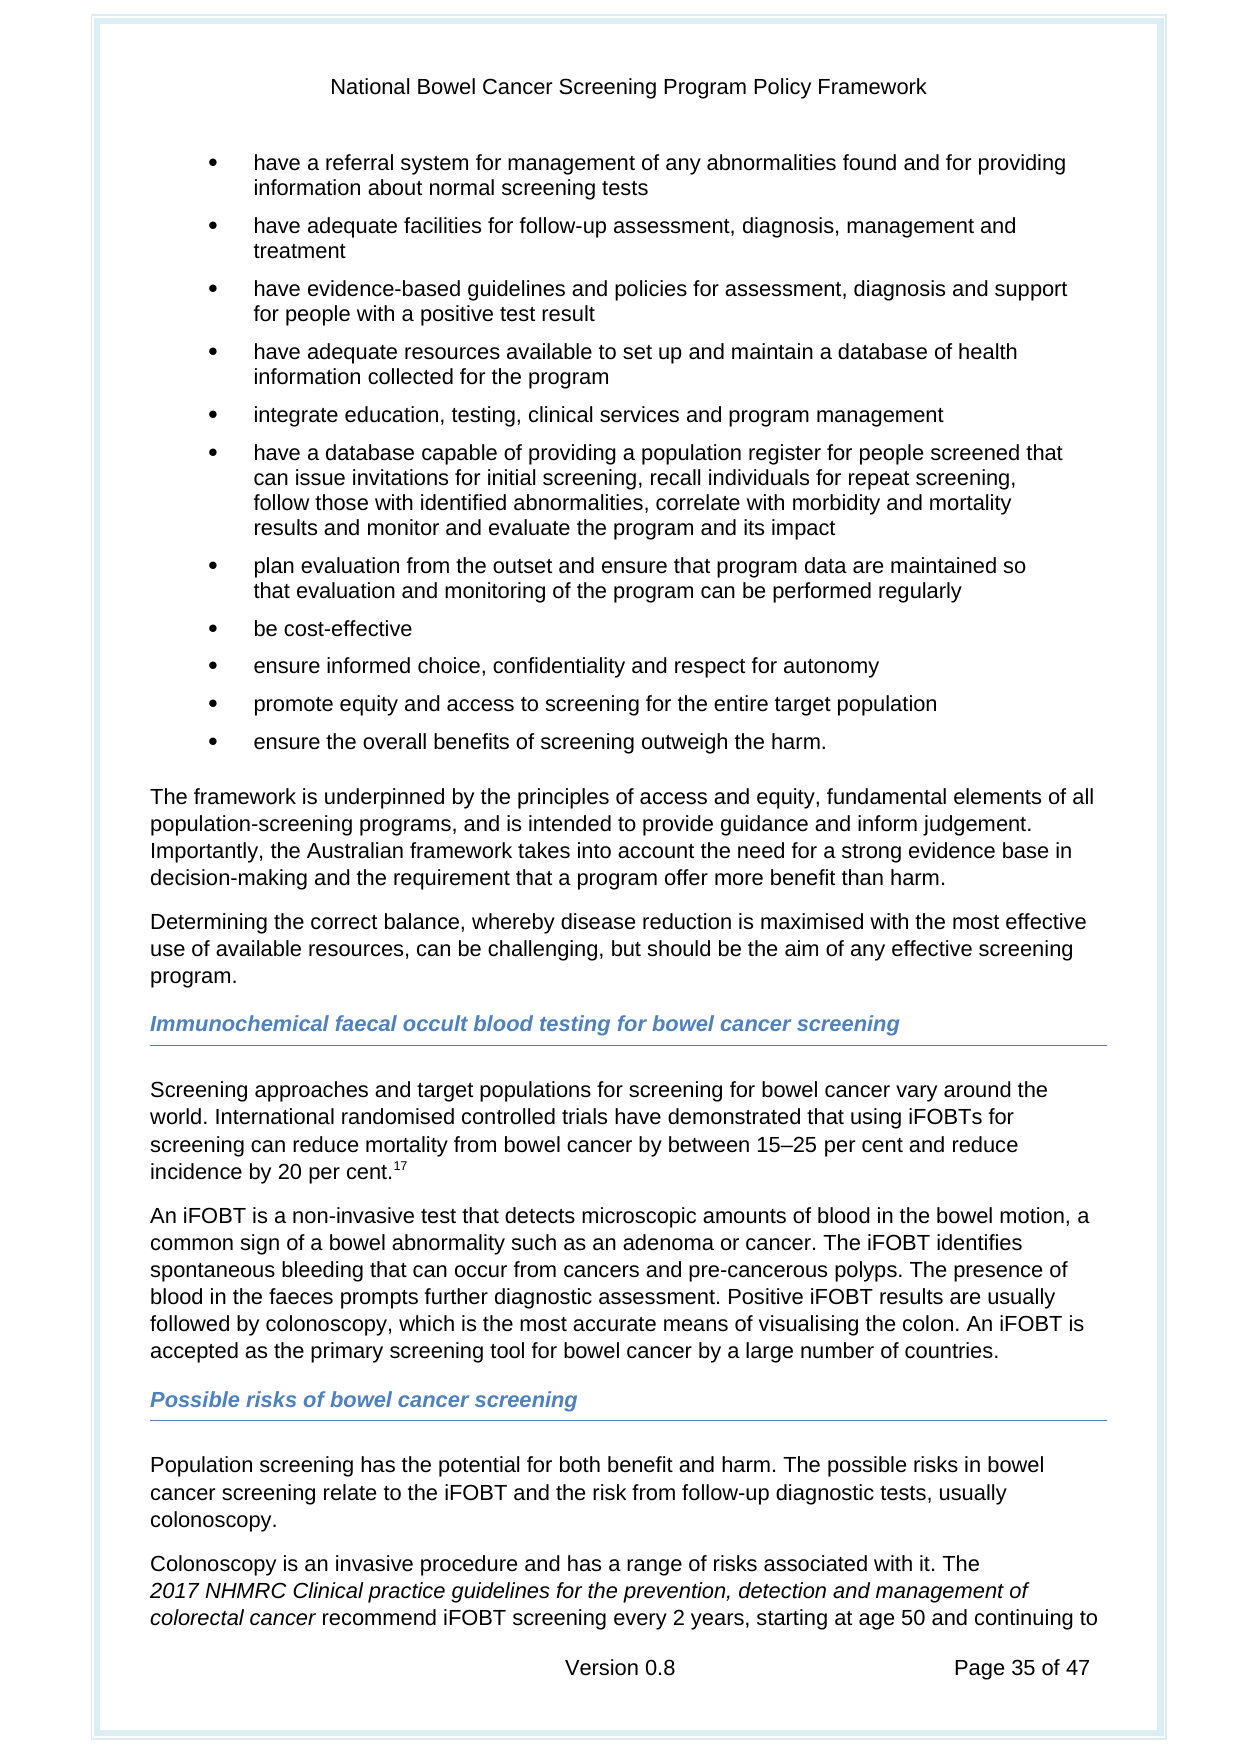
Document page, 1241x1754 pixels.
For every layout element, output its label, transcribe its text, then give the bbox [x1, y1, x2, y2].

subtitle Possible risks of bowel cancer screening [150, 1386, 1107, 1420]
list promote equity and access to screening for the entire target population [209, 691, 1068, 716]
text The framework is underpinned by the principles of access and equity, fundamental elements of all population-screening programs, and is intended to provide guidance and inform judgement. Importantly, the Australian framework takes into account the need for a strong evidence base in decision-making and the requirement that a program offer more benefit than harm. [150, 783, 1107, 890]
text Determining the correct balance, whereby disease reduction is maximised with the most effective use of available resources, can be challenging, but should be the aim of any effective screening program. [150, 909, 1107, 988]
list have evidence-based guidelines and policies for assessment, diagnosis and support for people with a positive test result [209, 276, 1068, 326]
subtitle Immunochemical faecal occult blood testing for bowel cancer screening [150, 1011, 1107, 1045]
text An iFOBT is a non-invasive test that detects microscopic amounts of blood in the bowel motion, a common sign of a bowel abnormality such as an adenoma or cancer. The iFOBT identifies spontaneous bleeding that can occur from cancers and pre-cancerous polyps. The presence of blood in the faeces prompts further diagnostic assessment. Positive iFOBT results are usually followed by colonoscopy, which is the most accurate means of visualising the colon. An iFOBT is accepted as the primary screening tool for bowel cancer by a large number of countries. [150, 1202, 1107, 1364]
text Population screening has the potential for both benefit and harm. The possible risks in bowel cancer screening relate to the iFOBT and the risk from follow-up diagnostic tests, usually colonoscopy. [150, 1452, 1107, 1532]
list have adequate resources available to set up and maintain a database of health information collected for the program [209, 339, 1068, 389]
list integrate education, testing, clinical services and program management [209, 402, 1068, 427]
list be cost-effective [209, 616, 1068, 641]
list ensure the overall benefits of screening outweigh the harm. [209, 729, 1068, 754]
list have a referral system for management of any abnormalities found and for providing information about normal screening tests [209, 150, 1068, 200]
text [150, 1550, 1107, 1630]
list have a database capable of providing a population register for people screened that can issue invitations for initial screening, recall individuals for repeat screening, follow those with identified abnormalities, correlate with morbidity and mortality results and monitor and evaluate the program and its impact [209, 439, 1068, 540]
list have adequate facilities for follow-up assessment, diagnosis, management and treatment [209, 213, 1068, 263]
text Screening approaches and target populations for screening for bowel cancer vary around the world. International randomised controlled trials have demonstrated that using iFOBTs for screening can reduce mortality from bowel cancer by between 15–25 per cent and reduce incidence by 20 per cent.17 [150, 1077, 1107, 1184]
list ensure informed choice, confidentiality and respect for autonomy [209, 653, 1068, 678]
list plan evaluation from the outset and ensure that program data are maintained so that evaluation and monitoring of the program can be performed regularly [209, 553, 1068, 603]
